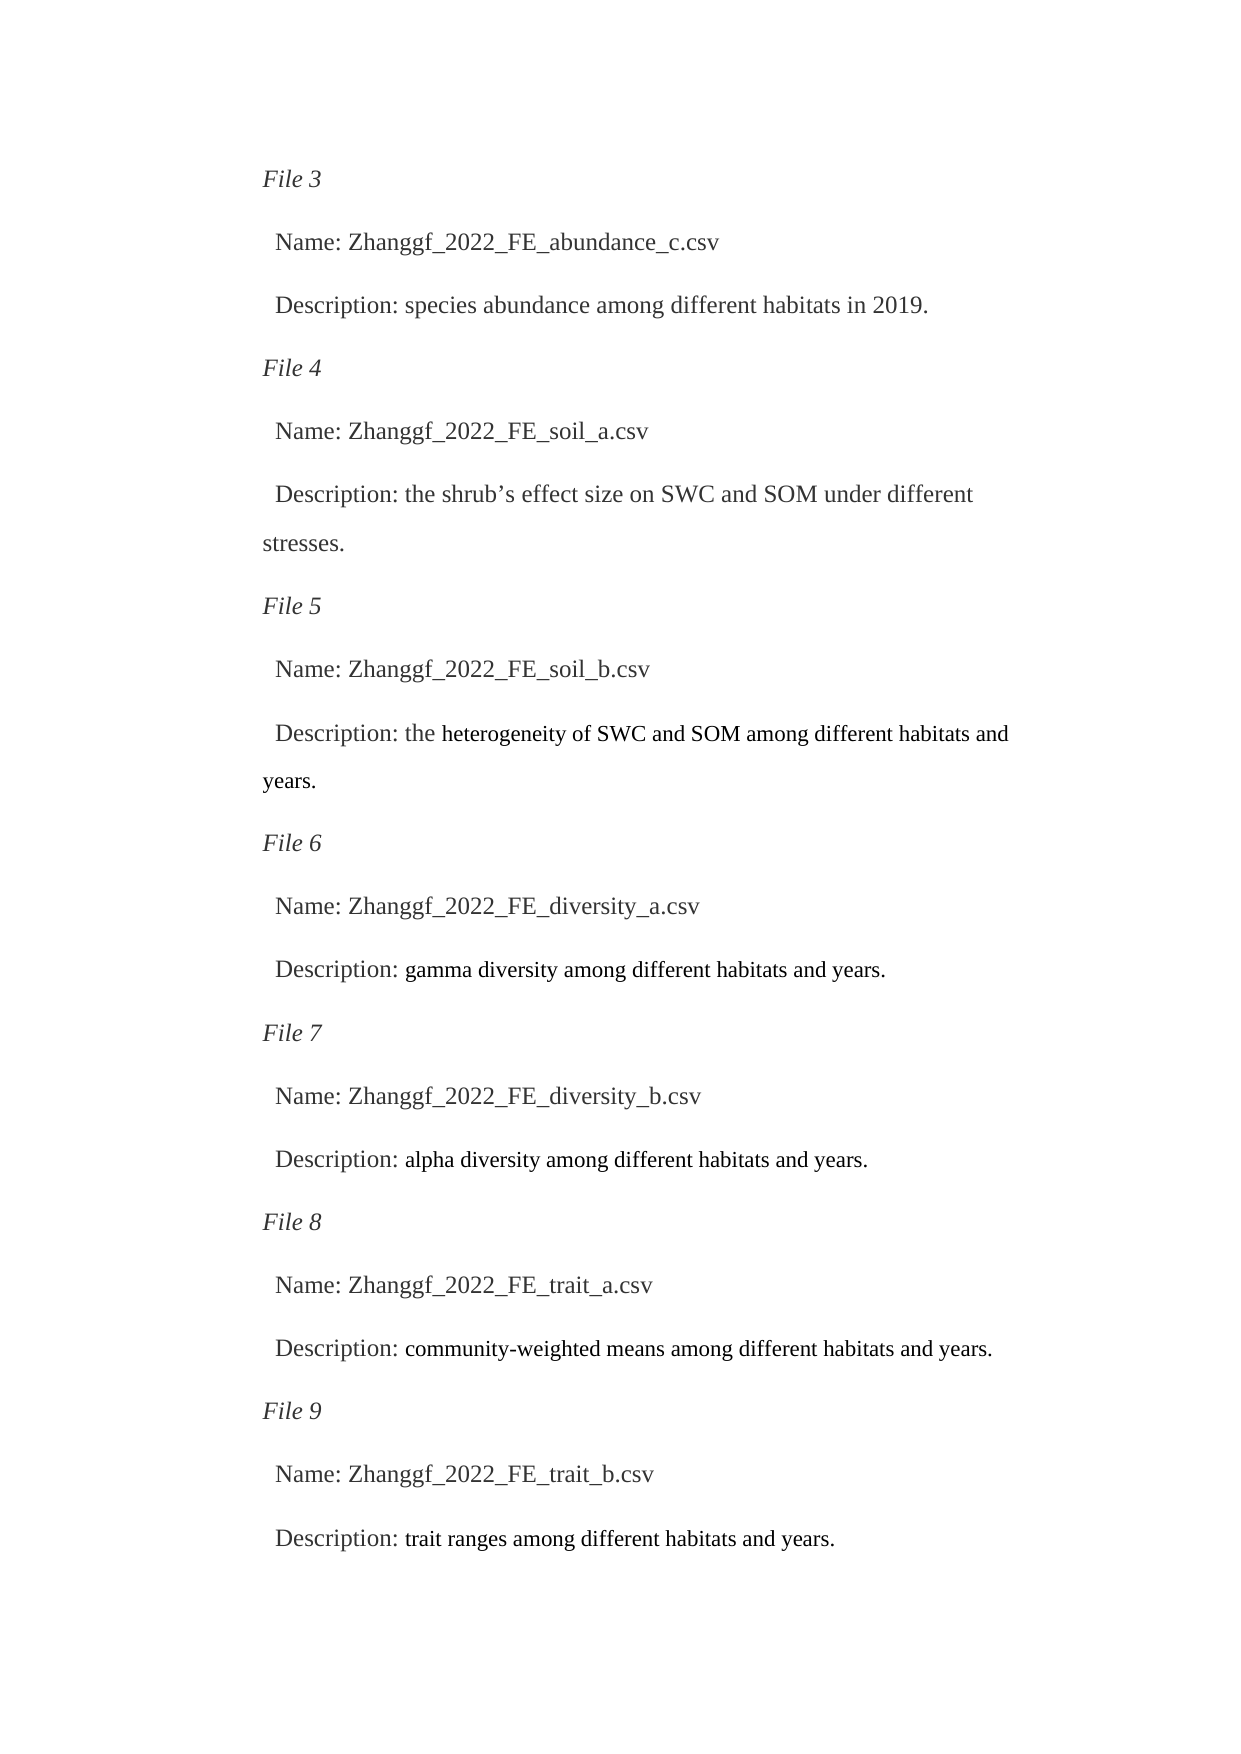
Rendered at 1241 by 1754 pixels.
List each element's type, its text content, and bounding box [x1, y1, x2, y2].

text File 5 [262, 589, 1053, 622]
text Name: Zhanggf_2022_FE_soil_a.csv [262, 414, 1053, 447]
text File 4 [262, 351, 1053, 384]
text Name: Zhanggf_2022_FE_abundance_c.csv [262, 225, 1053, 258]
text Description: species abundance among different habitats in 2019. [262, 288, 1053, 321]
text Name: Zhanggf_2022_FE_soil_b.csv [262, 653, 1053, 685]
text File 9 [262, 1394, 1053, 1427]
text Description: community-weighted means among different habitats and years. [262, 1331, 1053, 1364]
text File 7 [262, 1016, 1053, 1048]
text Name: Zhanggf_2022_FE_diversity_b.csv [262, 1079, 1053, 1111]
text Description: the shrub’s effect size on SWC and SOM under different stresses. [262, 478, 1053, 559]
text Description: gamma diversity among different habitats and years. [262, 953, 1053, 985]
text Description: trait ranges among different habitats and years. [262, 1521, 1053, 1553]
text File 3 [262, 162, 1053, 194]
text Name: Zhanggf_2022_FE_diversity_a.csv [262, 889, 1053, 922]
text File 8 [262, 1205, 1053, 1238]
text Description: the heterogeneity of SWC and SOM among different habitats and years. [262, 716, 1053, 797]
text Name: Zhanggf_2022_FE_trait_b.csv [262, 1458, 1053, 1490]
text Description: alpha diversity among different habitats and years. [262, 1142, 1053, 1174]
text Name: Zhanggf_2022_FE_trait_a.csv [262, 1268, 1053, 1301]
text File 6 [262, 826, 1053, 859]
